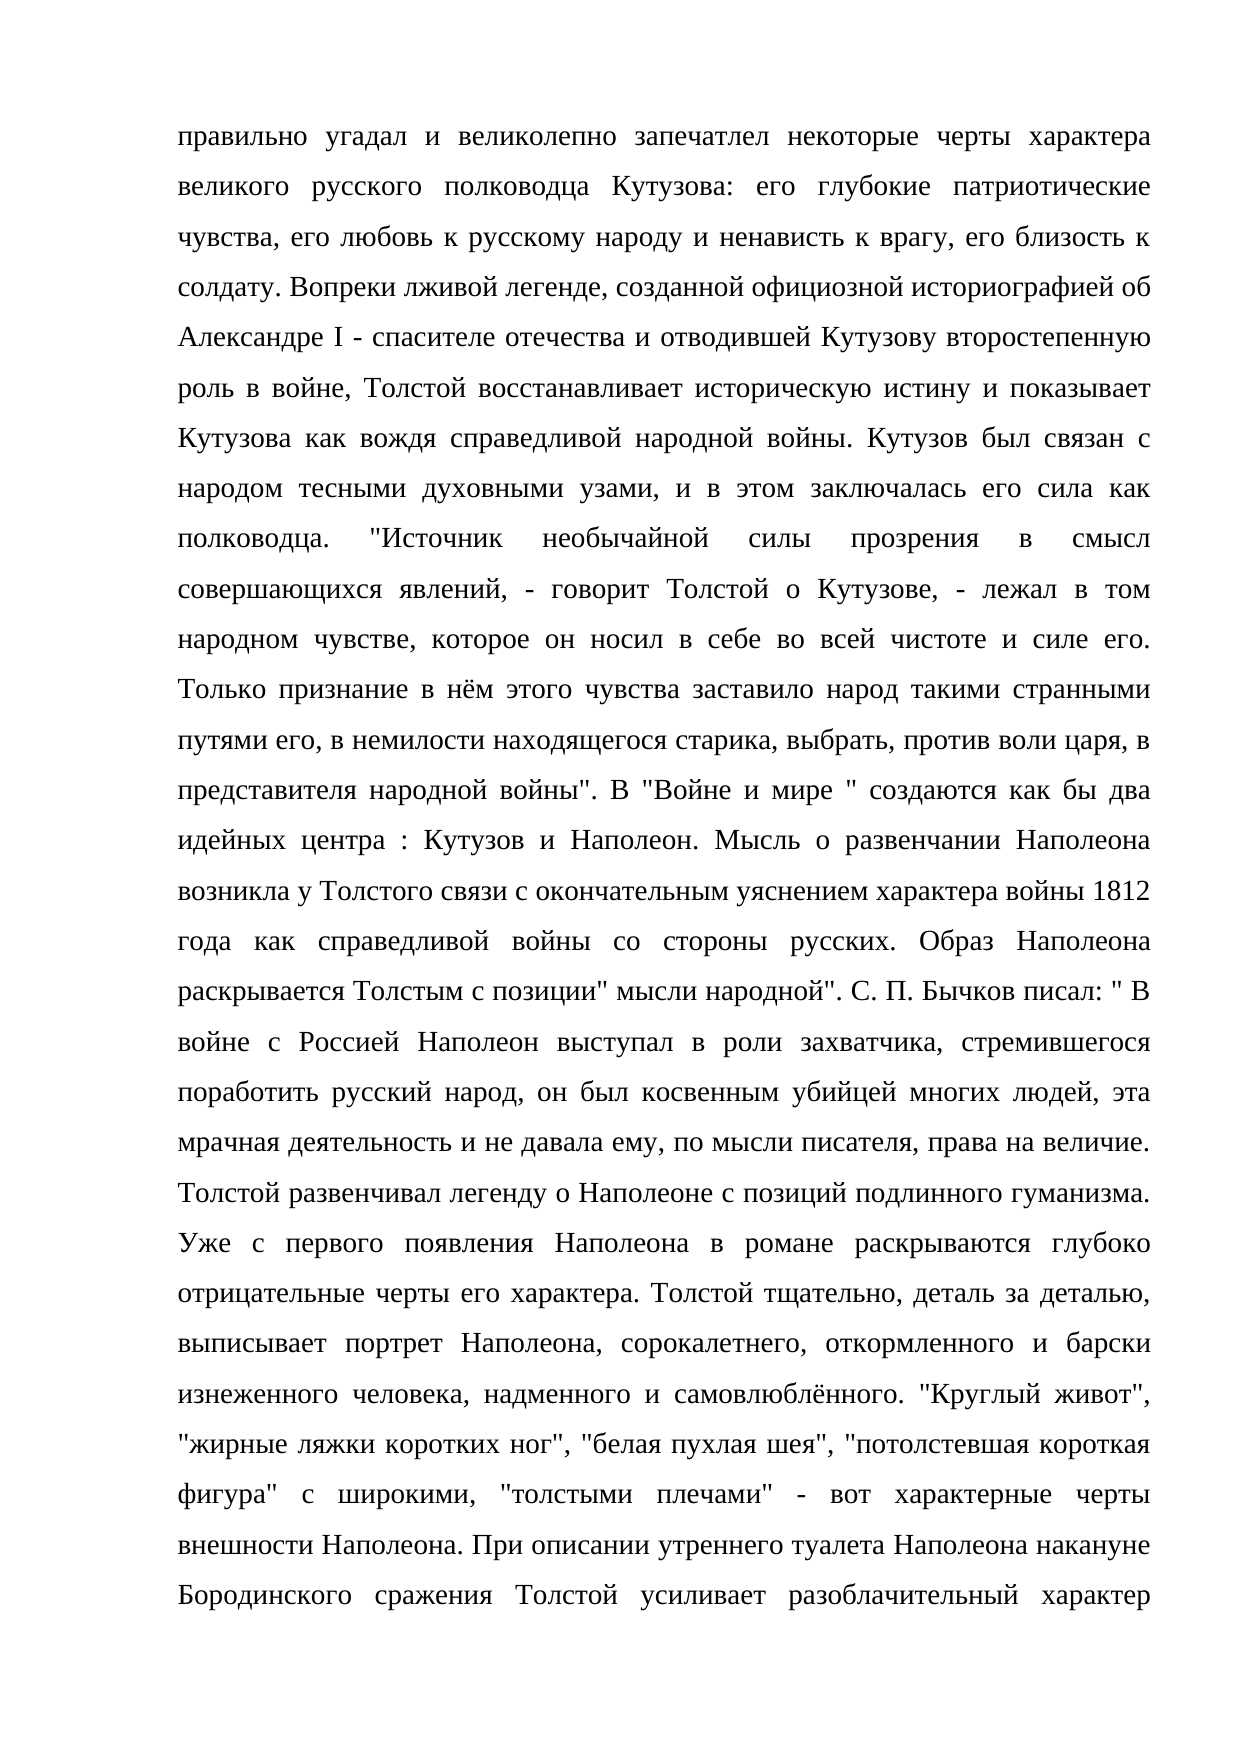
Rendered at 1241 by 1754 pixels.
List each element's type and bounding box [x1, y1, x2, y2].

text [177, 118, 1152, 1611]
